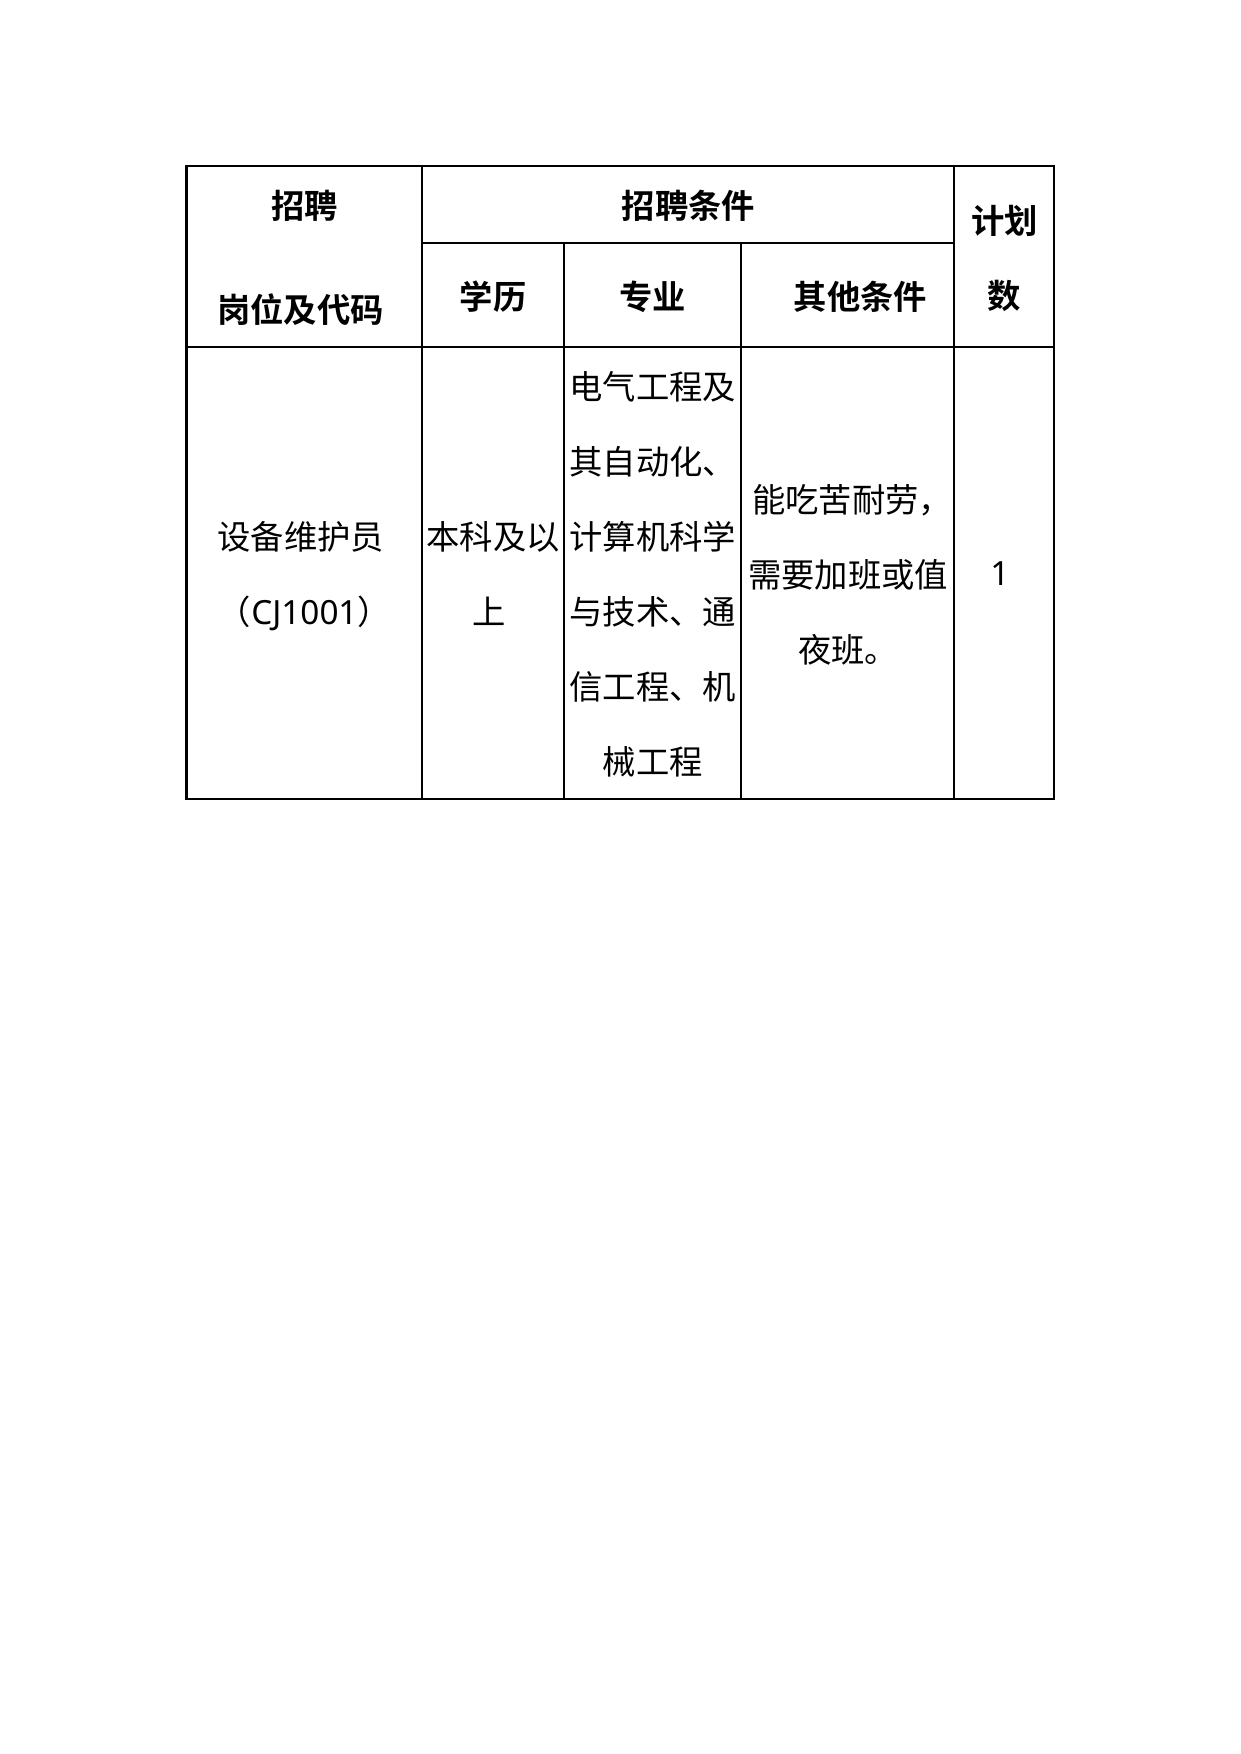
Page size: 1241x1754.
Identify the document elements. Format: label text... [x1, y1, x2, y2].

table_cell 设备维护员 （CJ1001） [188, 348, 421, 798]
table_cell 能吃苦耐劳，需要加班或值夜班。 [742, 348, 953, 798]
table_cell 学历 [423, 244, 563, 346]
table_header 计划数 [955, 167, 1053, 346]
table_header 招聘 岗位及代码 [188, 167, 421, 346]
table_cell 电气工程及其自动化、计算机科学与技术、通信工程、机械工程 [565, 348, 740, 798]
table_cell 专业 [565, 244, 740, 346]
table_cell 其他条件 [742, 244, 953, 346]
table_header 招聘条件 [423, 167, 953, 242]
table_cell 本科及以上 [423, 348, 563, 798]
table_cell 1 [955, 348, 1053, 798]
